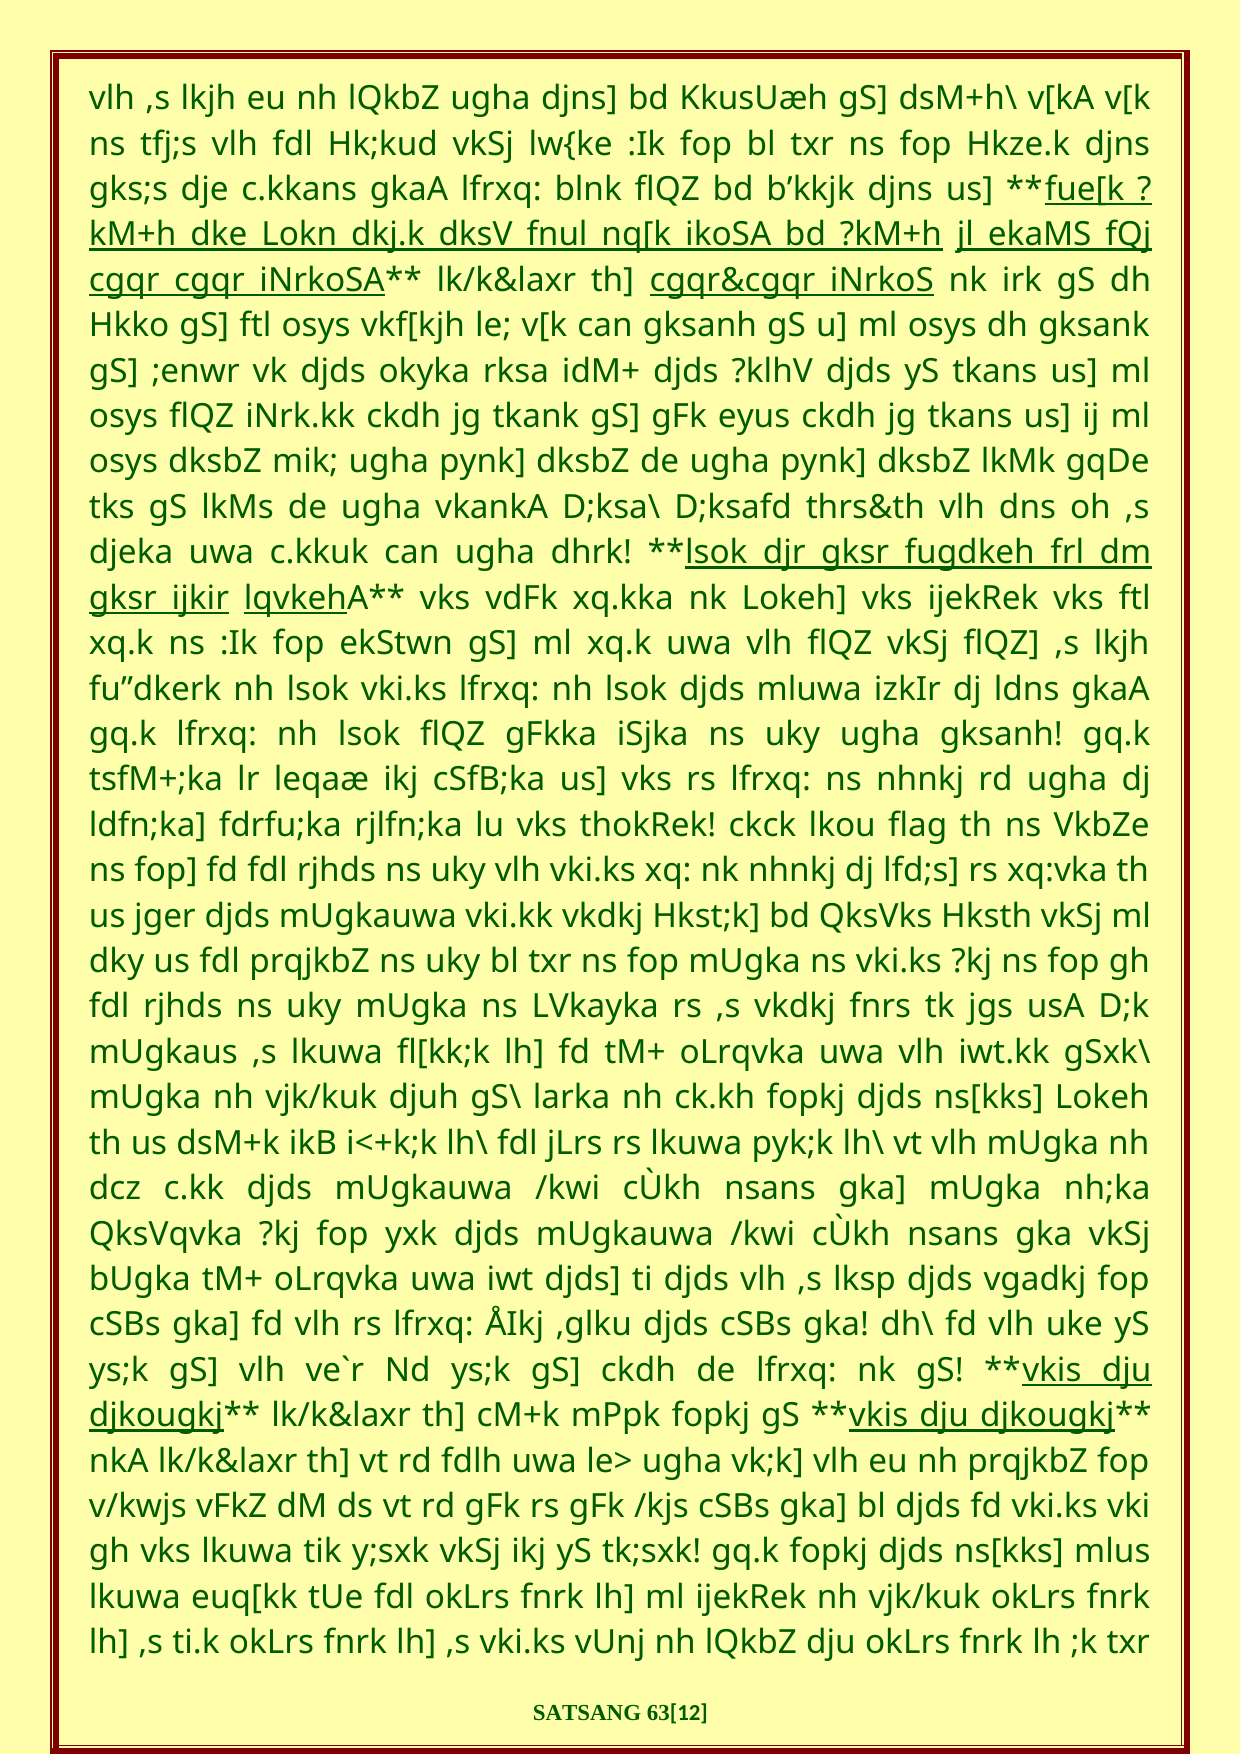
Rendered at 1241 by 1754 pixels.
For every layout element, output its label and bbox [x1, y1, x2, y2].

text [89, 74, 1152, 1663]
